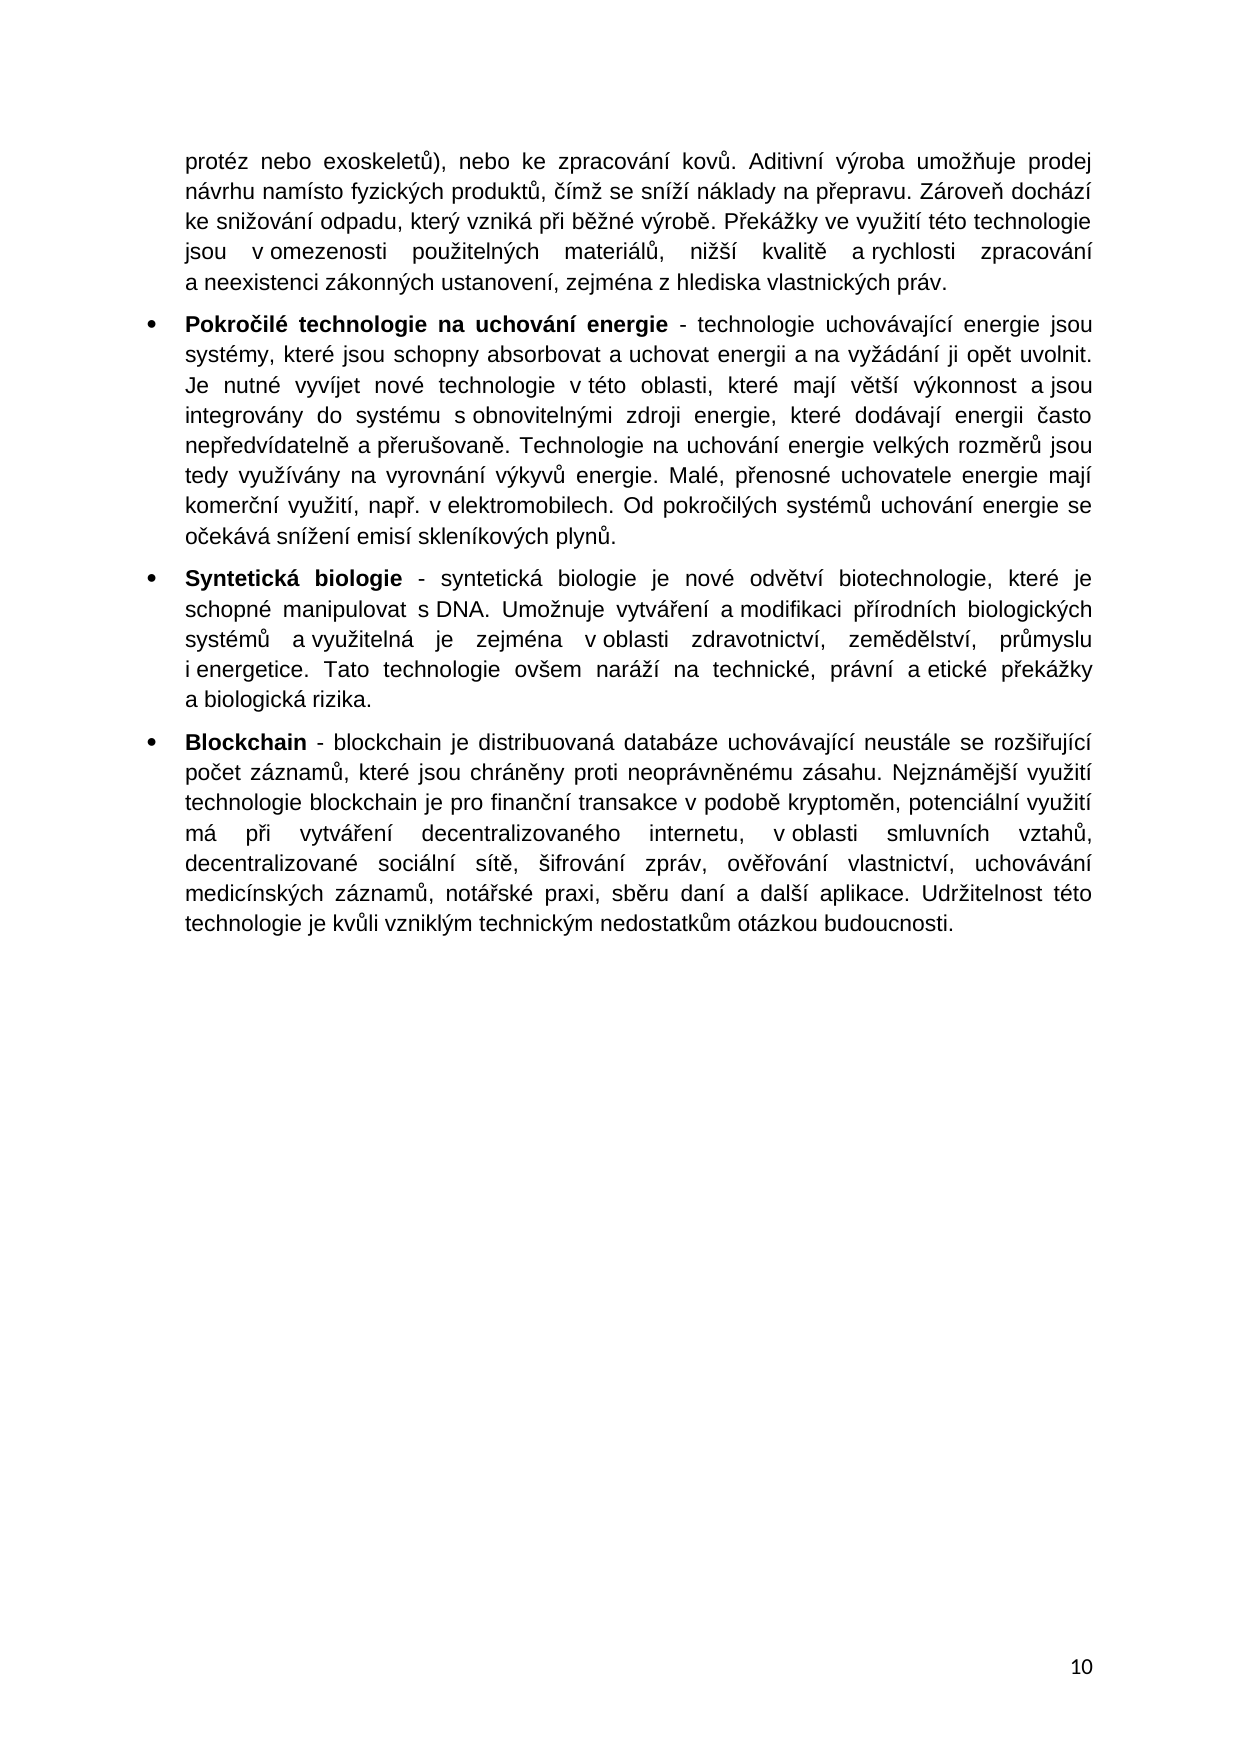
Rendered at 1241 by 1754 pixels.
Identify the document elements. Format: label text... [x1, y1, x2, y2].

list Syntetická biologie - syntetická biologie je nové odvětví biotechnologie, které je schopné manipulovat s DNA. Umožnuje vytváření a modifikaci přírodních biologických systémů a využitelná je zejména v oblasti zdravotnictví, zemědělství, průmyslu i energetice. Tato technologie ovšem naráží na technické, právní a etické překážky a biologická rizika. [148, 565, 1093, 712]
list Pokročilé technologie na uchování energie - technologie uchovávající energie jsou systémy, které jsou schopny absorbovat a uchovat energii a na vyžádání ji opět uvolnit. Je nutné vyvíjet nové technologie v této oblasti, které mají větší výkonnost a jsou integrovány do systému s obnovitelnými zdroji energie, které dodávají energii často nepředvídatelně a přerušovaně. Technologie na uchování energie velkých rozměrů jsou tedy využívány na vyrovnání výkyvů energie. Malé, přenosné uchovatele energie mají komerční využití, např. v elektromobilech. Od pokročilých systémů uchování energie se očekává snížení emisí skleníkových plynů. [148, 311, 1093, 549]
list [148, 148, 1093, 295]
list Blockchain - blockchain je distribuovaná databáze uchovávající neustále se rozšiřující počet záznamů, které jsou chráněny proti neoprávněnému zásahu. Nejznámější využití technologie blockchain je pro finanční transakce v podobě kryptoměn, potenciální využití má při vytváření decentralizovaného internetu, v oblasti smluvních vztahů, decentralizované sociální sítě, šifrování zpráv, ověřování vlastnictví, uchovávání medicínských záznamů, notářské praxi, sběru daní a další aplikace. Udržitelnost této technologie je kvůli vzniklým technickým nedostatkům otázkou budoucnosti. [148, 729, 1093, 936]
